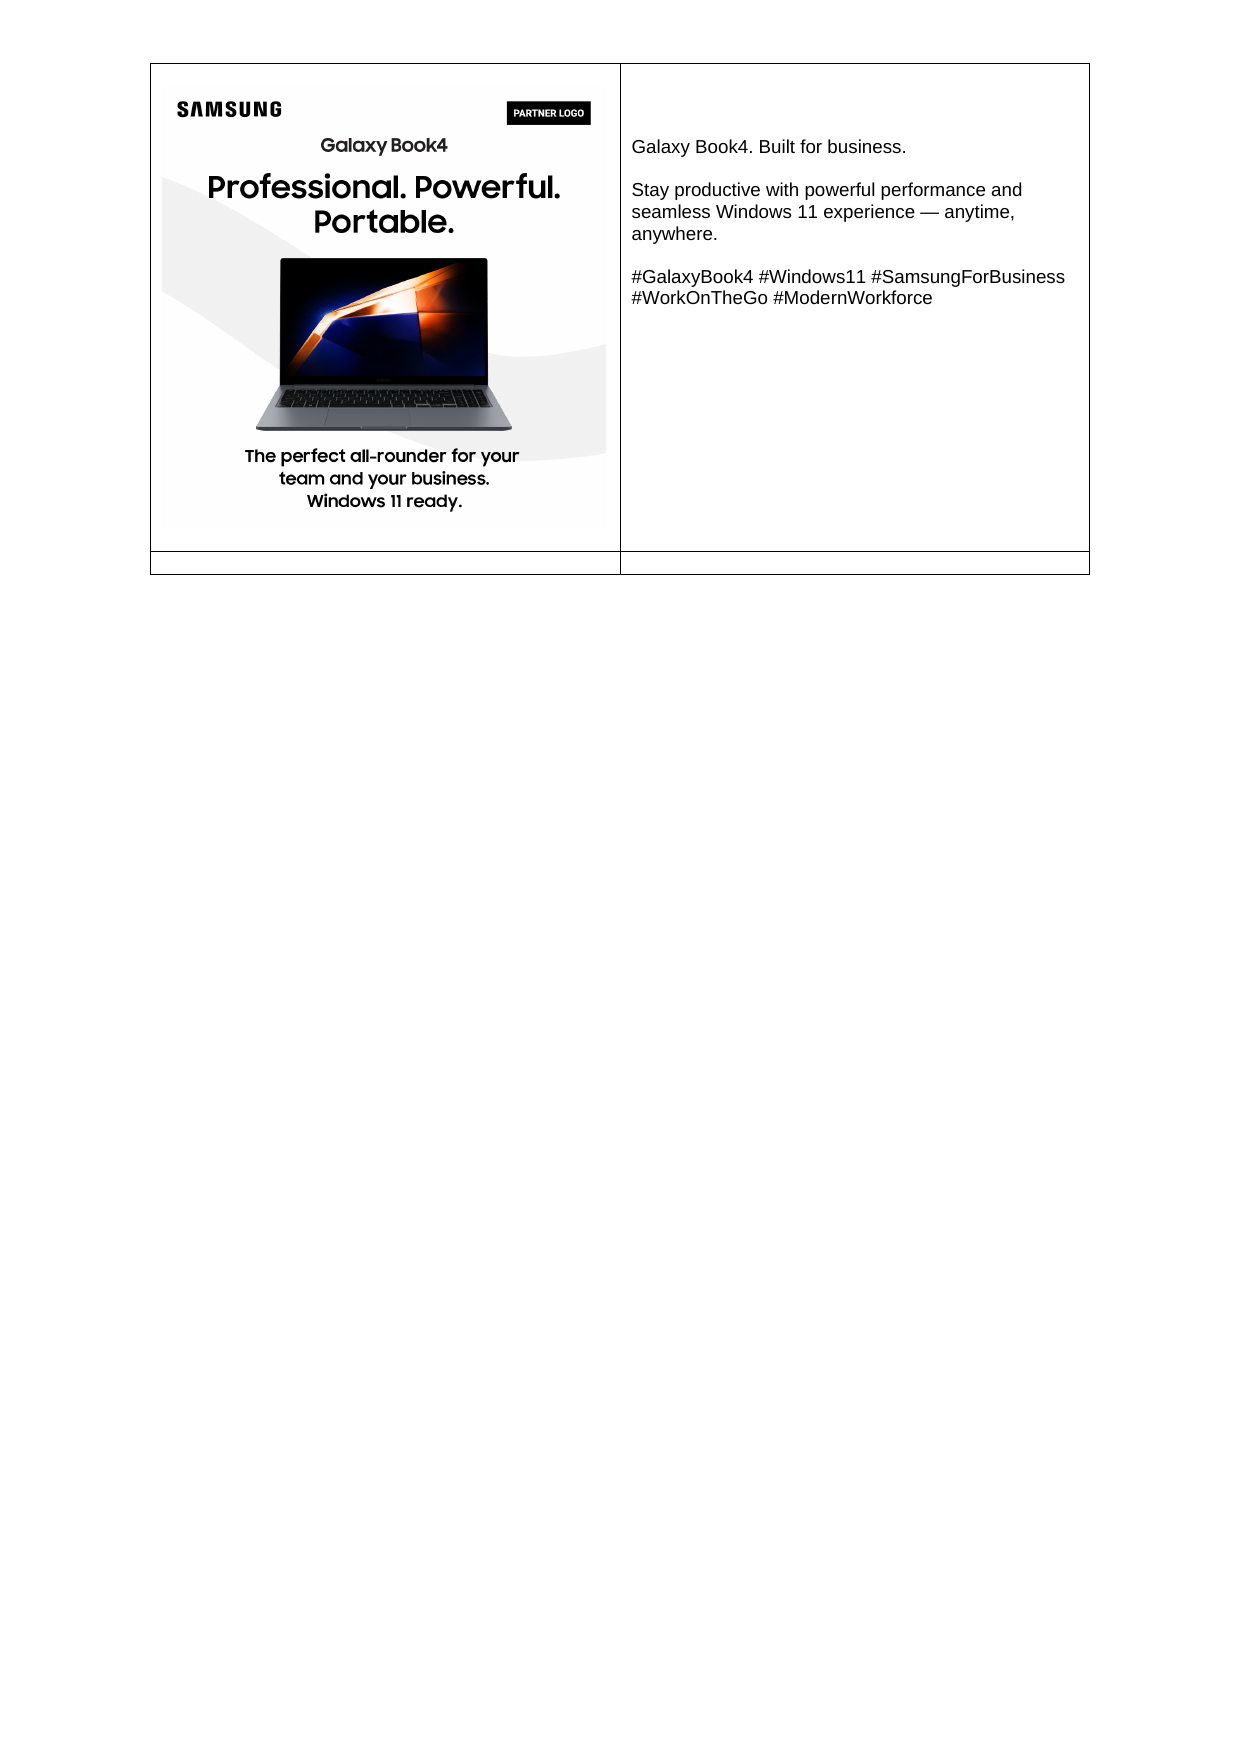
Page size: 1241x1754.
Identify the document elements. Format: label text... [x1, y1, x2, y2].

table_cell [151, 64, 620, 551]
table_cell [621, 552, 1089, 573]
table_cell Galaxy Book4. Built for business. Stay productive with powerful performance and seamless Windows 11 experience — anytime, anywhere. #GalaxyBook4 #Windows11 #SamsungForBusiness #WorkOnTheGo #ModernWorkforce [621, 64, 1089, 551]
picture [161, 85, 607, 530]
table_cell [151, 552, 620, 573]
